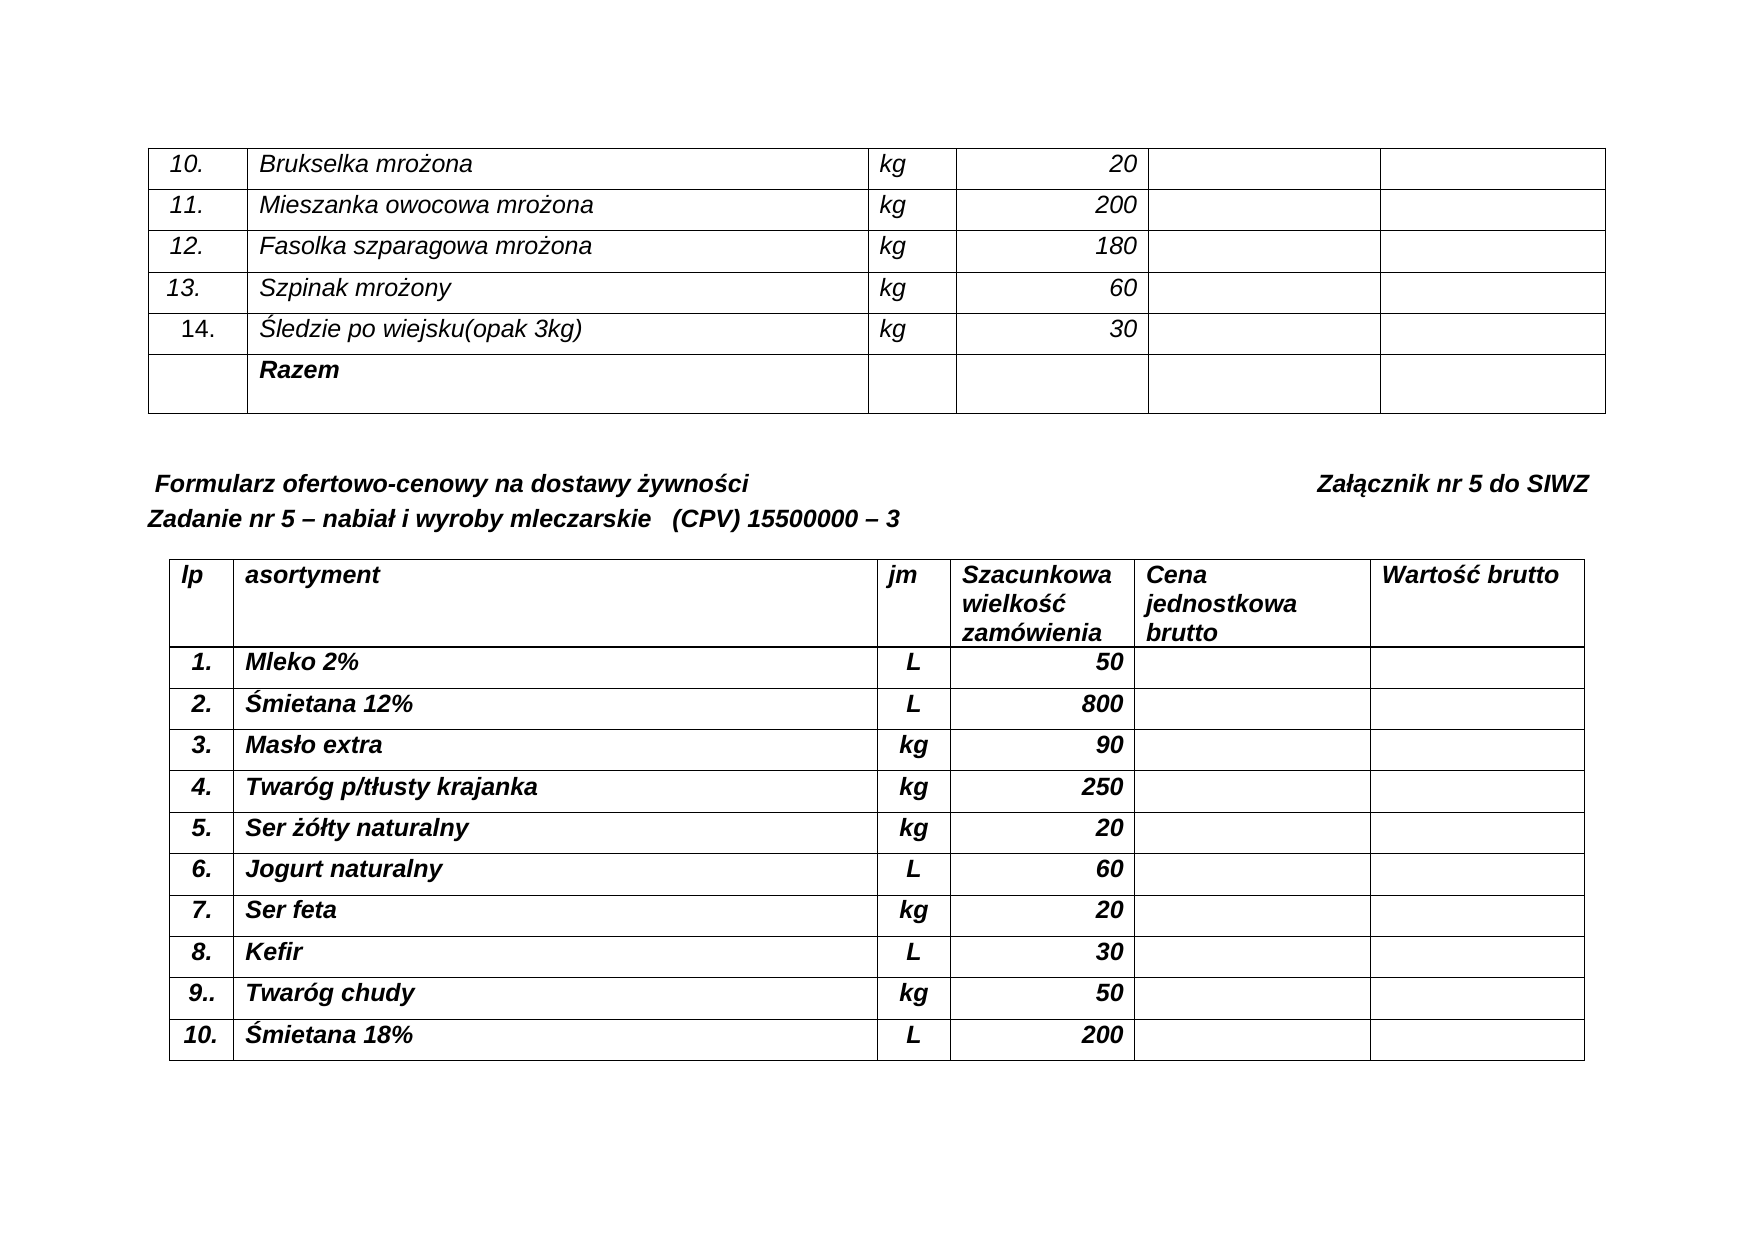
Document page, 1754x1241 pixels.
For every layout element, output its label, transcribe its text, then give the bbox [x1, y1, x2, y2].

table_cell 8. [170, 937, 233, 977]
table_cell [1149, 190, 1380, 230]
table_cell Ser żółty naturalny [234, 813, 877, 853]
table_cell L [878, 854, 950, 894]
table_cell Razem [248, 355, 868, 413]
table_cell Kefir [234, 937, 877, 977]
table_cell Śmietana 12% [234, 689, 877, 729]
table_cell 200 [951, 1020, 1134, 1060]
table_cell kg [878, 730, 950, 770]
table_cell [149, 190, 247, 230]
table_cell [1381, 190, 1605, 230]
table_cell 60 [957, 273, 1148, 313]
table_cell 50 [951, 978, 1134, 1018]
table_cell 4. [170, 771, 233, 812]
table_cell 20 [957, 149, 1148, 189]
table_cell kg [869, 273, 956, 313]
table_cell 50 [951, 648, 1134, 688]
table_cell L [878, 689, 950, 729]
table_cell [1381, 355, 1605, 413]
table_cell 9.. [170, 978, 233, 1018]
table_cell Masło extra [234, 730, 877, 770]
table_cell 3. [170, 730, 233, 770]
table_header jm [878, 560, 950, 646]
table_cell 30 [957, 314, 1148, 354]
table_cell kg [869, 190, 956, 230]
table_cell [1371, 854, 1584, 894]
table_cell 6. [170, 854, 233, 894]
table_cell 800 [951, 689, 1134, 729]
table_cell Śmietana 18% [234, 1020, 877, 1060]
table_cell [1135, 937, 1370, 977]
table_cell [1135, 730, 1370, 770]
table_cell 200 [957, 190, 1148, 230]
table_cell kg [869, 314, 956, 354]
table_cell Mleko 2% [234, 648, 877, 688]
table_cell [1135, 689, 1370, 729]
table_cell [1371, 689, 1584, 729]
table_cell [149, 149, 247, 189]
table_cell kg [869, 149, 956, 189]
table_header lp [170, 560, 233, 646]
table_cell 14. [149, 314, 247, 354]
table_cell 90 [951, 730, 1134, 770]
table_cell [1135, 1020, 1370, 1060]
table_cell [1135, 978, 1370, 1018]
table_header Wartość brutto [1371, 560, 1584, 646]
text Formularz ofertowo-cenowy na dostawy żywności Załącznik nr 5 do SIWZ Zadanie nr 5 – nabiał i wyroby mleczarskie (CPV) 15500000 – 3 [148, 469, 1606, 532]
table_cell [1135, 771, 1370, 812]
table_cell 7. [170, 896, 233, 936]
table_cell 1. [170, 648, 233, 688]
table_cell [1371, 1020, 1584, 1060]
table_cell [1149, 149, 1380, 189]
table_cell [1371, 648, 1584, 688]
table_cell Ser feta [234, 896, 877, 936]
table_cell [1381, 314, 1605, 354]
table_cell [1371, 813, 1584, 853]
table_header Cena jednostkowa brutto [1135, 560, 1370, 646]
table_cell [1371, 937, 1584, 977]
table_cell Fasolka szparagowa mrożona [248, 231, 868, 272]
table_cell [1381, 273, 1605, 313]
table_header Szacunkowa wielkość zamówienia [951, 560, 1134, 646]
table_cell [149, 231, 247, 272]
table_cell [149, 355, 247, 413]
table_cell 250 [951, 771, 1134, 812]
table_cell kg [878, 771, 950, 812]
table_cell [1135, 813, 1370, 853]
table_cell 30 [951, 937, 1134, 977]
table_cell 20 [951, 896, 1134, 936]
table_cell L [878, 1020, 950, 1060]
table_cell 5. [170, 813, 233, 853]
table_cell [1149, 273, 1380, 313]
table_cell [1381, 149, 1605, 189]
table_cell [1371, 896, 1584, 936]
table_cell kg [878, 978, 950, 1018]
table_cell Śledzie po wiejsku(opak 3kg) [248, 314, 868, 354]
table_cell Mieszanka owocowa mrożona [248, 190, 868, 230]
table_cell [1371, 978, 1584, 1018]
table_header asortyment [234, 560, 877, 646]
table_cell kg [869, 231, 956, 272]
table_cell [1135, 854, 1370, 894]
table_cell 10.. [170, 1020, 233, 1060]
table_cell Jogurt naturalny [234, 854, 877, 894]
table_cell 60 [951, 854, 1134, 894]
table_cell Szpinak mrożony [248, 273, 868, 313]
table_cell 180 [957, 231, 1148, 272]
table_cell [1371, 730, 1584, 770]
table_cell Brukselka mrożona [248, 149, 868, 189]
table_cell 2. [170, 689, 233, 729]
table_cell kg [878, 896, 950, 936]
table_cell [1149, 355, 1380, 413]
table_cell kg [878, 813, 950, 853]
table_cell Twaróg chudy [234, 978, 877, 1018]
table_cell [957, 355, 1148, 413]
table_cell 13. [149, 273, 247, 313]
table_cell 20 [951, 813, 1134, 853]
table_cell [869, 355, 956, 413]
table_cell [1381, 231, 1605, 272]
table_cell L [878, 937, 950, 977]
table_cell L [878, 648, 950, 688]
table_cell [1149, 231, 1380, 272]
table_cell [1135, 896, 1370, 936]
table_cell [1371, 771, 1584, 812]
table_cell [1135, 648, 1370, 688]
table_cell [1149, 314, 1380, 354]
table_cell Twaróg p/tłusty krajanka [234, 771, 877, 812]
